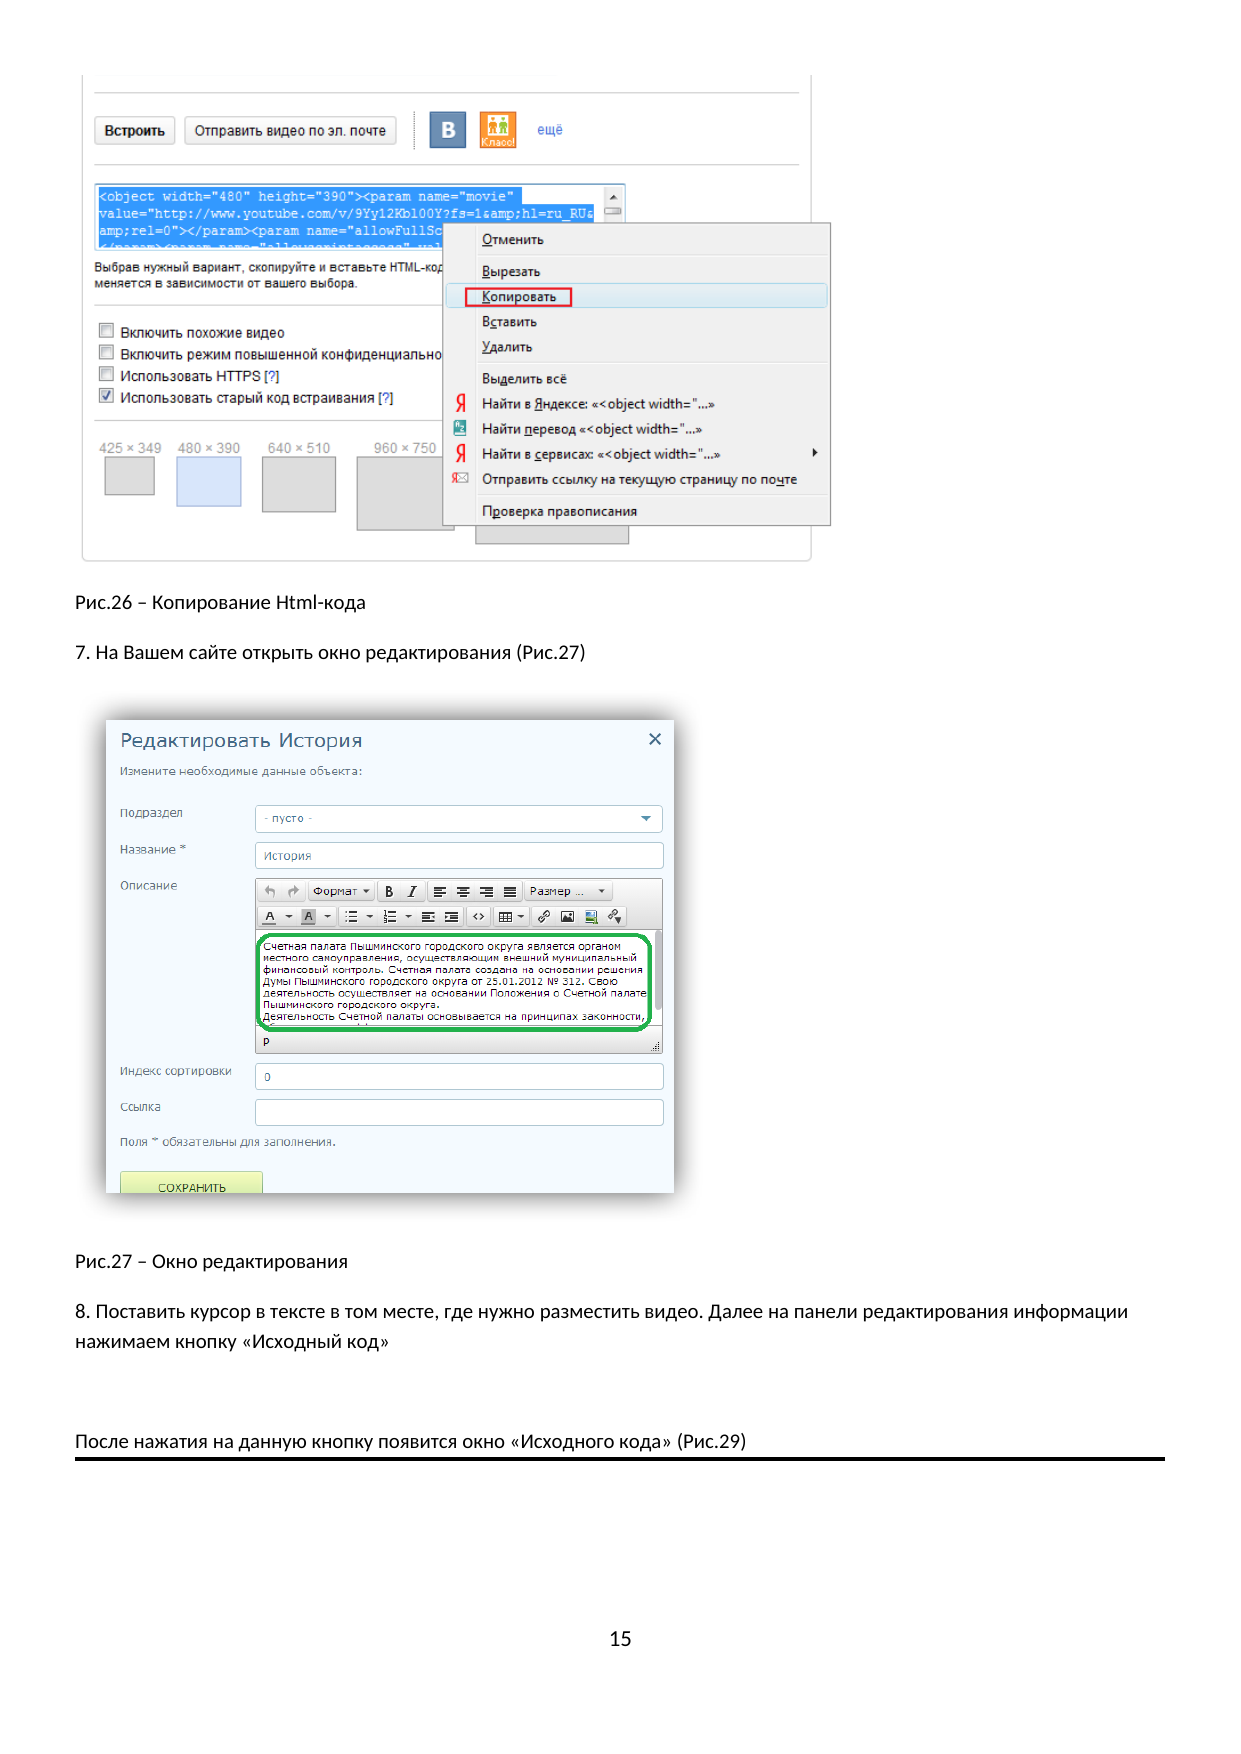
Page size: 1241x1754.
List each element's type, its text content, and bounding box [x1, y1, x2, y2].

text 8. Поставить курсор в тексте в том месте, где нужно разместить видео. Далее на панели редактирования информации нажимаем кнопку «Исходный код» [75, 1299, 1165, 1353]
text Рис.27 – Окно редактирования [75, 1249, 1165, 1274]
picture [106, 720, 674, 1193]
text После нажатия на данную кнопку появится окно «Исходного кода» (Рис.29) [75, 1428, 1165, 1457]
text 7. На Вашем сайте открыть окно редактирования (Рис.27) [75, 639, 1165, 664]
picture [75, 75, 838, 565]
text Рис.26 – Копирование Html-кода [75, 589, 1165, 614]
